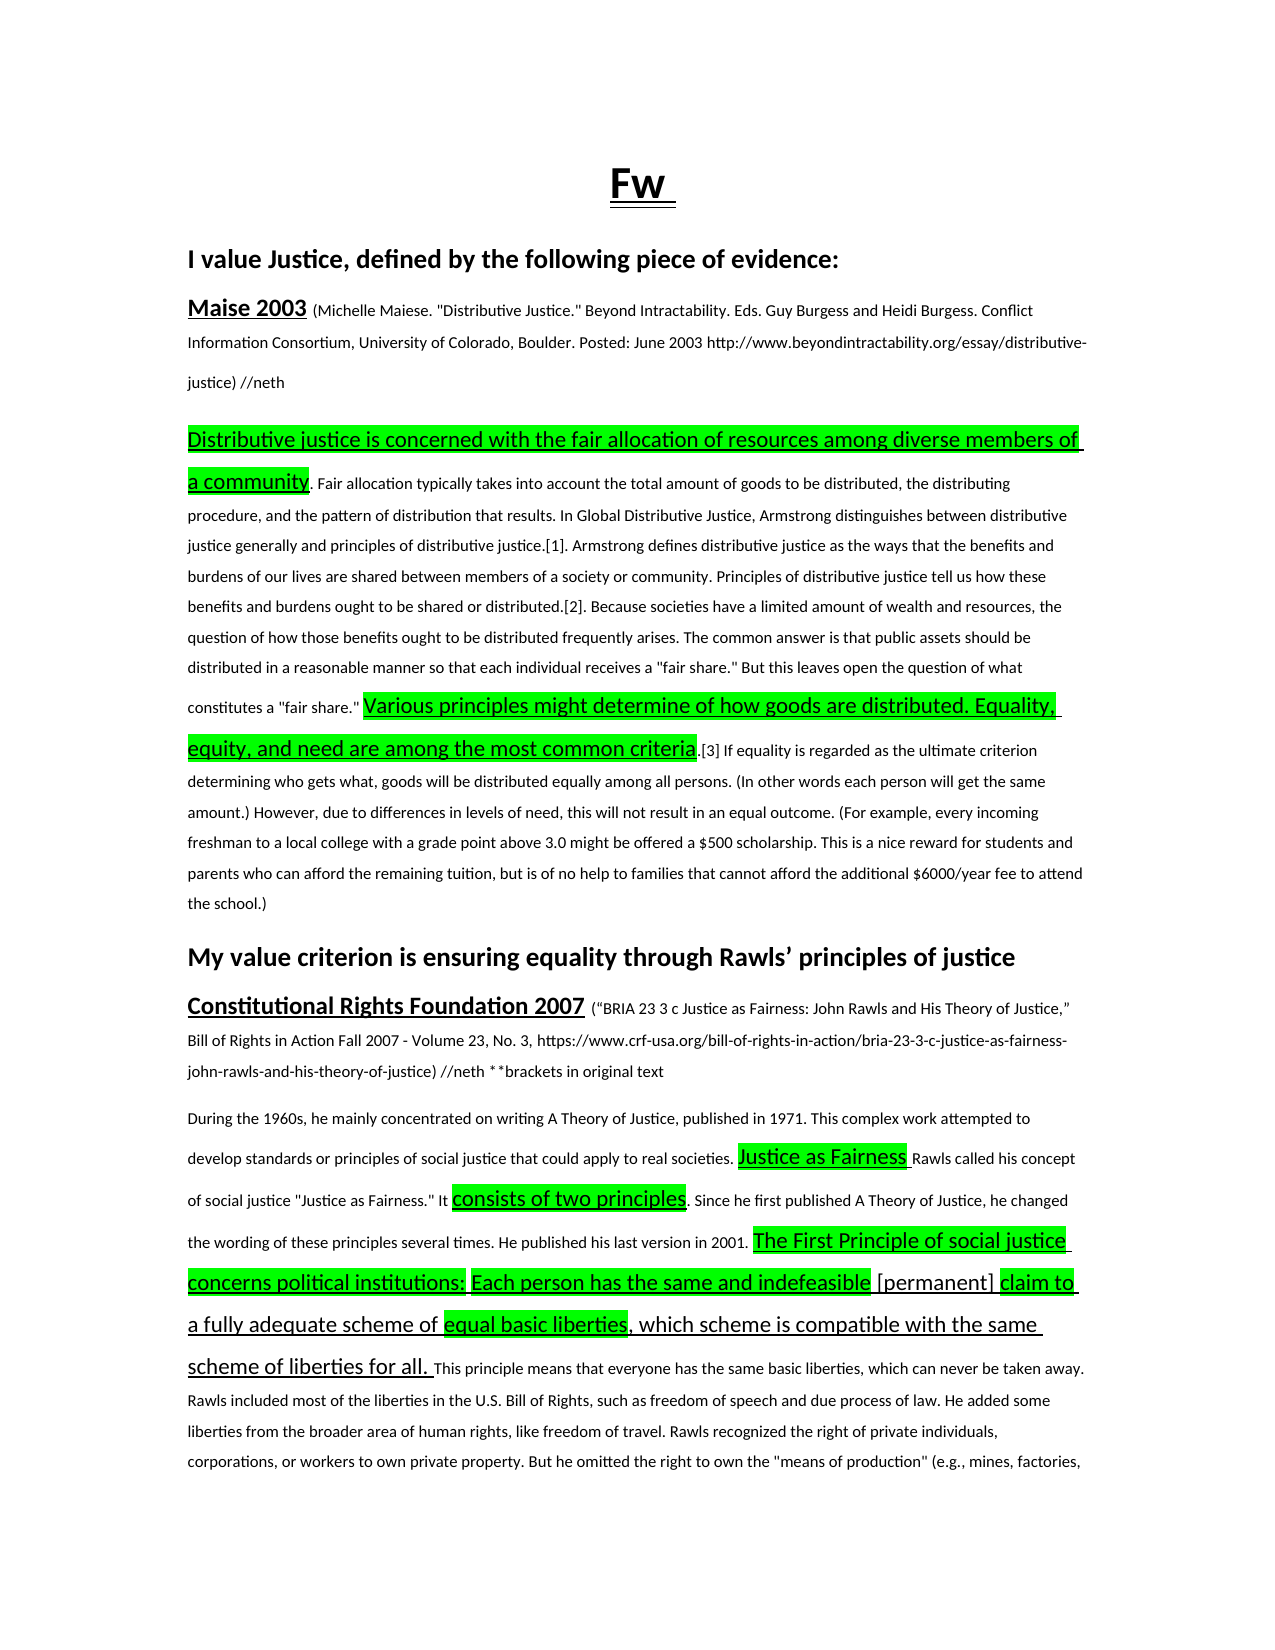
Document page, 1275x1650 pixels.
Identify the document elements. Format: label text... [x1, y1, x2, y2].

subtitle My value criterion is ensuring equality through Rawls’ principles of justice [187, 941, 1087, 973]
text Constitutional Rights Foundation 2007 (“BRIA 23 3 c Justice as Fairness: John Rawls and His Theory of Justice,” Bill of Rights in Action Fall 2007 - Volume 23, No. 3, https://www.crf-usa.org/bill-of-rights-in-action/bria-23-3-c-justice-as-fairness-john-rawls-and-his-theory-of-justice) //neth **brackets in original text [187, 990, 1087, 1081]
subtitle I value Justice, defined by the following piece of evidence: [187, 242, 1087, 275]
text Maise 2003 (Michelle Maiese. "Distributive Justice." Beyond Intractability. Eds. Guy Burgess and Heidi Burgess. Conflict Information Consortium, University of Colorado, Boulder. Posted: June 2003 http://www.beyondintractability.org/essay/distributive-justice) //neth [187, 292, 1087, 394]
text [187, 1108, 1087, 1472]
subtitle Fw [187, 154, 1087, 210]
text Distributive justice is concerned with the fair allocation of resources among diverse members of a community. Fair allocation typically takes into account the total amount of goods to be distributed, the distributing procedure, and the pattern of distribution that results. In Global Distributive Justice, Armstrong distinguishes between distributive justice generally and principles of distributive justice.[1]. Armstrong defines distributive justice as the ways that the benefits and burdens of our lives are shared between members of a society or community. Principles of distributive justice tell us how these benefits and burdens ought to be shared or distributed.[2]. Because societies have a limited amount of wealth and resources, the question of how those benefits ought to be distributed frequently arises. The common answer is that public assets should be distributed in a reasonable manner so that each individual receives a "fair share." But this leaves open the question of what constitutes a "fair share." Various principles might determine of how goods are distributed. Equality, equity, and need are among the most common criteria.[3] If equality is regarded as the ultimate criterion determining who gets what, goods will be distributed equally among all persons. (In other words each person will get the same amount.) However, due to differences in levels of need, this will not result in an equal outcome. (For example, every incoming freshman to a local college with a grade point above 3.0 might be offered a $500 scholarship. This is a nice reward for students and parents who can afford the remaining tuition, but is of no help to families that cannot afford the additional $6000/year fee to attend the school.) [187, 425, 1087, 914]
